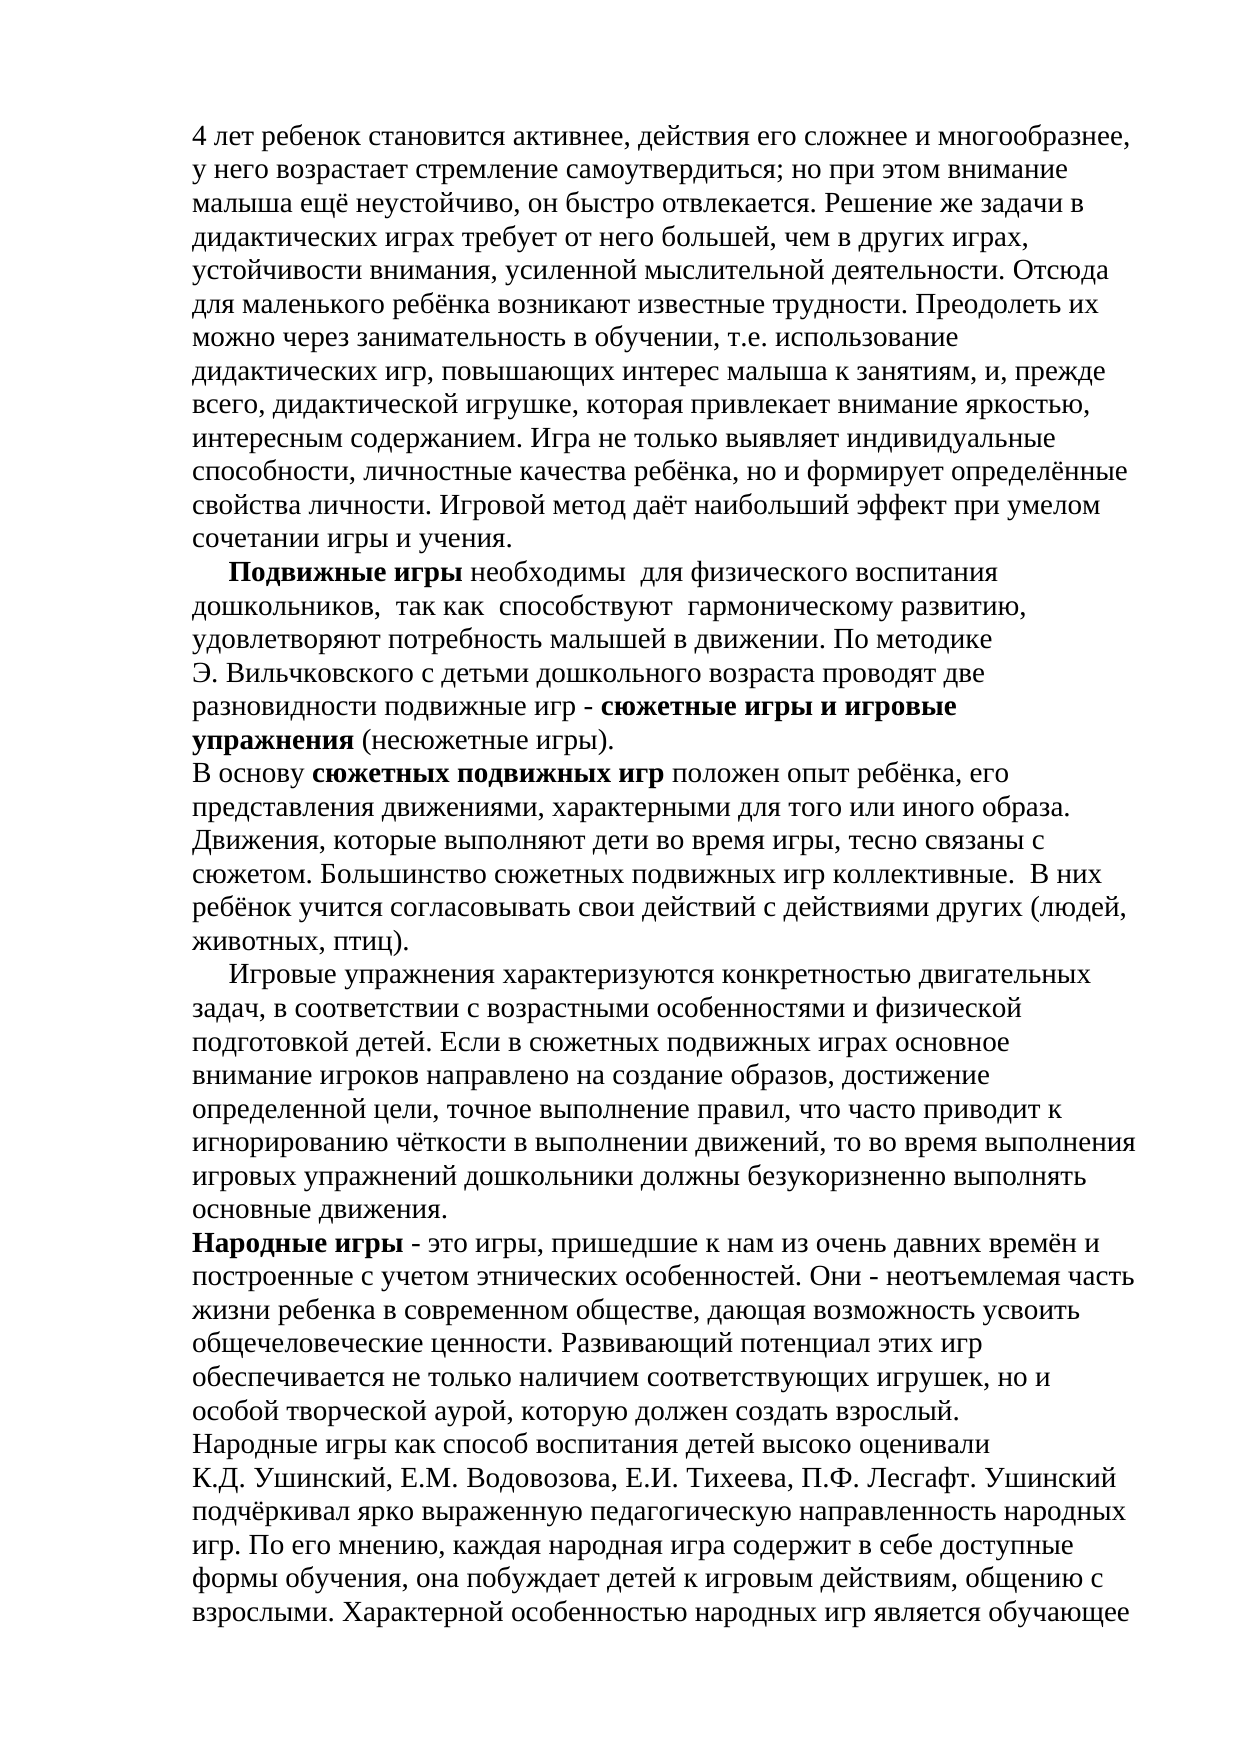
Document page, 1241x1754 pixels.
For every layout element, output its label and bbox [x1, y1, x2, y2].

table_header [192, 118, 1137, 1627]
